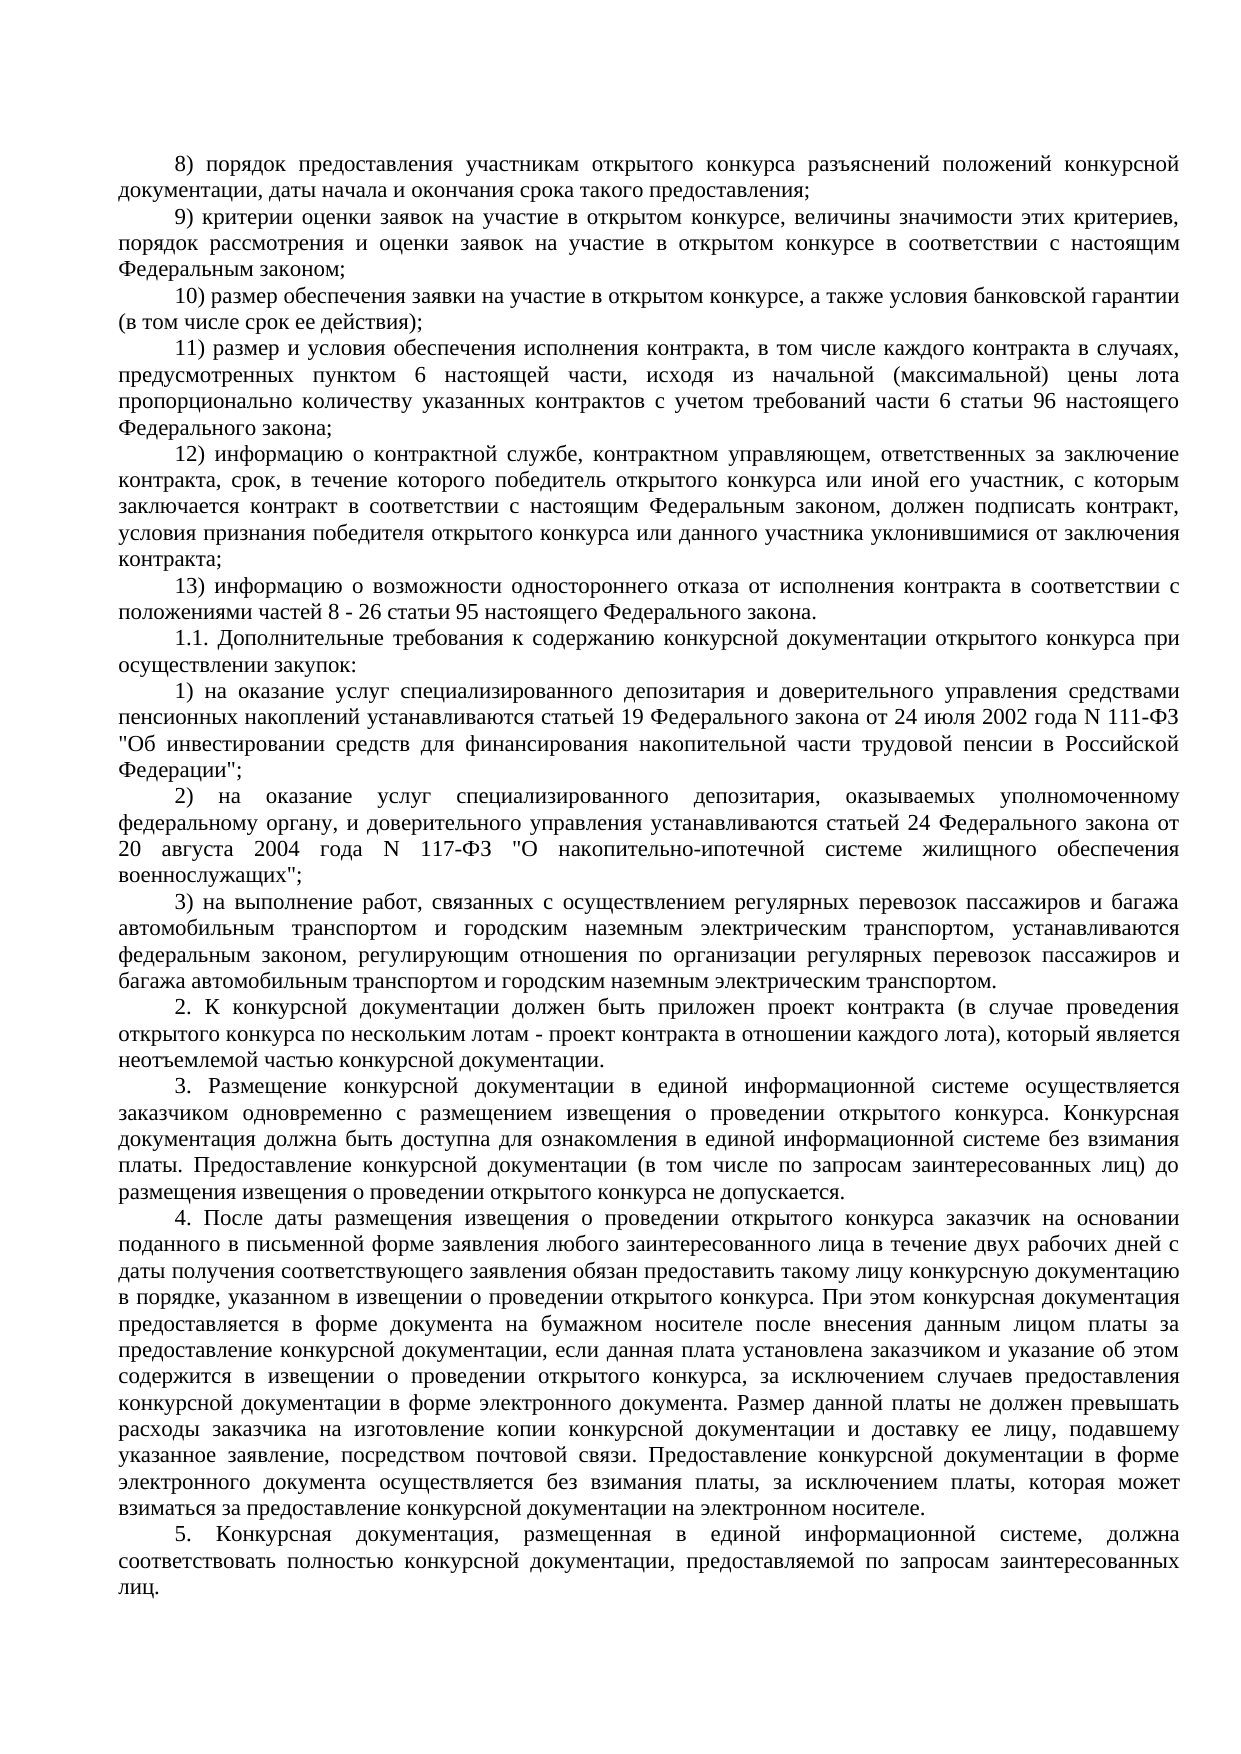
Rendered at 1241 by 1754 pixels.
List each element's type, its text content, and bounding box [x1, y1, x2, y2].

text 4. После даты размещения извещения о проведении открытого конкурса заказчик на основании поданного в письменной форме заявления любого заинтересованного лица в течение двух рабочих дней с даты получения соответствующего заявления обязан предоставить такому лицу конкурсную документацию в порядке, указанном в извещении о проведении открытого конкурса. При этом конкурсная документация предоставляется в форме документа на бумажном носителе после внесения данным лицом платы за предоставление конкурсной документации, если данная плата установлена заказчиком и указание об этом содержится в извещении о проведении открытого конкурса, за исключением случаев предоставления конкурсной документации в форме электронного документа. Размер данной платы не должен превышать расходы заказчика на изготовление копии конкурсной документации и доставку ее лицу, подавшему указанное заявление, посредством почтовой связи. Предоставление конкурсной документации в форме электронного документа осуществляется без взимания платы, за исключением платы, которая может взиматься за предоставление конкурсной документации на электронном носителе. [118, 1204, 1181, 1520]
text 1.1. Дополнительные требования к содержанию конкурсной документации открытого конкурса при осуществлении закупок: [118, 624, 1181, 677]
text 2. К конкурсной документации должен быть приложен проект контракта (в случае проведения открытого конкурса по нескольким лотам - проект контракта в отношении каждого лота), который является неотъемлемой частью конкурсной документации. [118, 993, 1181, 1072]
text 13) информацию о возможности одностороннего отказа от исполнения контракта в соответствии с положениями частей 8 - 26 статьи 95 настоящего Федерального закона. [118, 572, 1181, 624]
text 9) критерии оценки заявок на участие в открытом конкурсе, величины значимости этих критериев, порядок рассмотрения и оценки заявок на участие в открытом конкурсе в соответствии с настоящим Федеральным законом; [118, 203, 1181, 282]
text 12) информацию о контрактной службе, контрактном управляющем, ответственных за заключение контракта, срок, в течение которого победитель открытого конкурса или иной его участник, с которым заключается контракт в соответствии с настоящим Федеральным законом, должен подписать контракт, условия признания победителя открытого конкурса или данного участника уклонившимися от заключения контракта; [118, 440, 1181, 572]
text 1) на оказание услуг специализированного депозитария и доверительного управления средствами пенсионных накоплений устанавливаются статьей 19 Федерального закона от 24 июля 2002 года N 111-ФЗ "Об инвестировании средств для финансирования накопительной части трудовой пенсии в Российской Федерации"; [118, 677, 1181, 782]
text 3) на выполнение работ, связанных с осуществлением регулярных перевозок пассажиров и багажа автомобильным транспортом и городским наземным электрическим транспортом, устанавливаются федеральным законом, регулирующим отношения по организации регулярных перевозок пассажиров и багажа автомобильным транспортом и городским наземным электрическим транспортом. [118, 888, 1181, 993]
text 8) порядок предоставления участникам открытого конкурса разъяснений положений конкурсной документации, даты начала и окончания срока такого предоставления; [118, 150, 1181, 203]
text 10) размер обеспечения заявки на участие в открытом конкурсе, а также условия банковской гарантии (в том числе срок ее действия); [118, 282, 1181, 334]
text 3. Размещение конкурсной документации в единой информационной системе осуществляется заказчиком одновременно с размещением извещения о проведении открытого конкурса. Конкурсная документация должна быть доступна для ознакомления в единой информационной системе без взимания платы. Предоставление конкурсной документации (в том числе по запросам заинтересованных лиц) до размещения извещения о проведении открытого конкурса не допускается. [118, 1072, 1181, 1204]
text 11) размер и условия обеспечения исполнения контракта, в том числе каждого контракта в случаях, предусмотренных пунктом 6 настоящей части, исходя из начальной (максимальной) цены лота пропорционально количеству указанных контрактов с учетом требований части 6 статьи 96 настоящего Федерального закона; [118, 334, 1181, 440]
text 2) на оказание услуг специализированного депозитария, оказываемых уполномоченному федеральному органу, и доверительного управления устанавливаются статьей 24 Федерального закона от 20 августа 2004 года N 117-ФЗ "О накопительно-ипотечной системе жилищного обеспечения военнослужащих"; [118, 782, 1181, 888]
text 5. Конкурсная документация, размещенная в единой информационной системе, должна соответствовать полностью конкурсной документации, предоставляемой по запросам заинтересованных лиц. [118, 1520, 1181, 1599]
